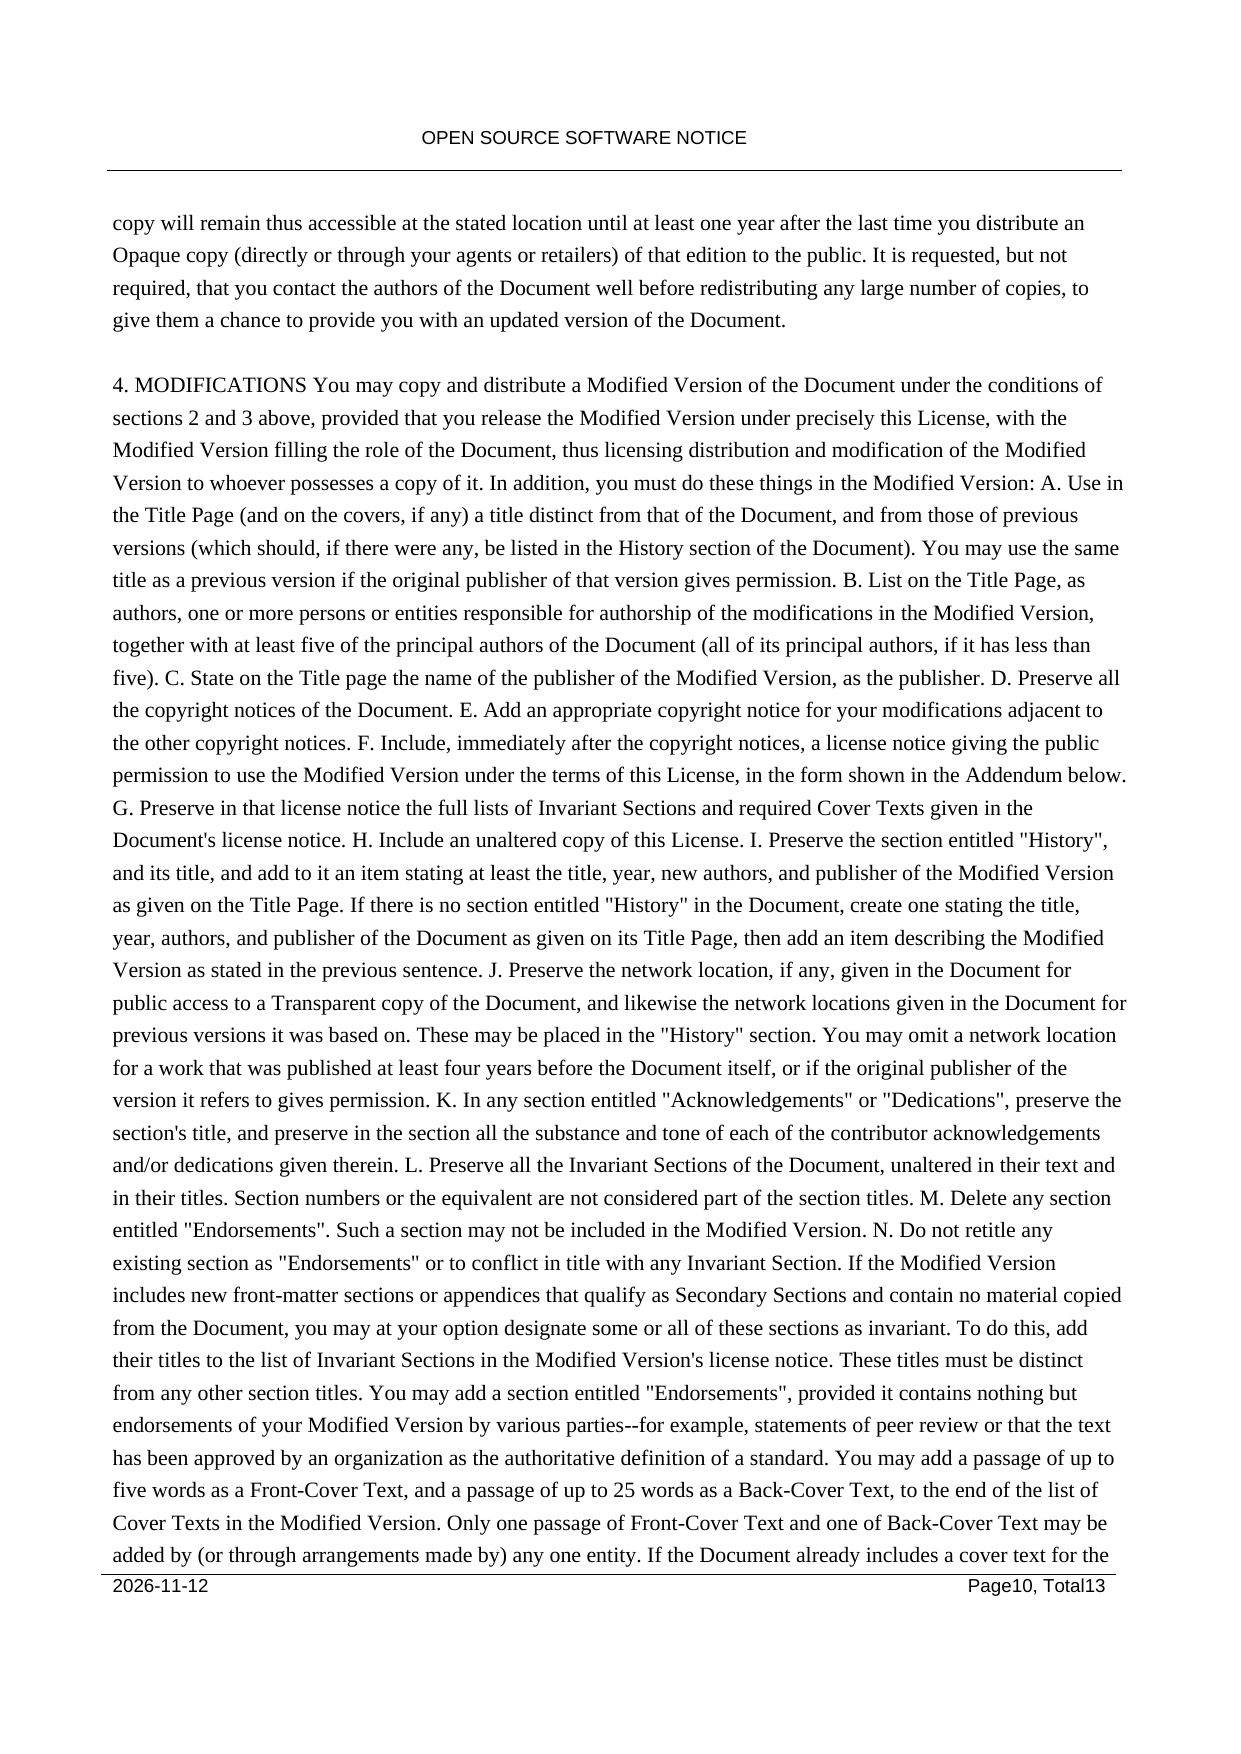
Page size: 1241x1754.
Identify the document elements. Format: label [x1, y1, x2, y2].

text [112, 206, 1128, 1571]
